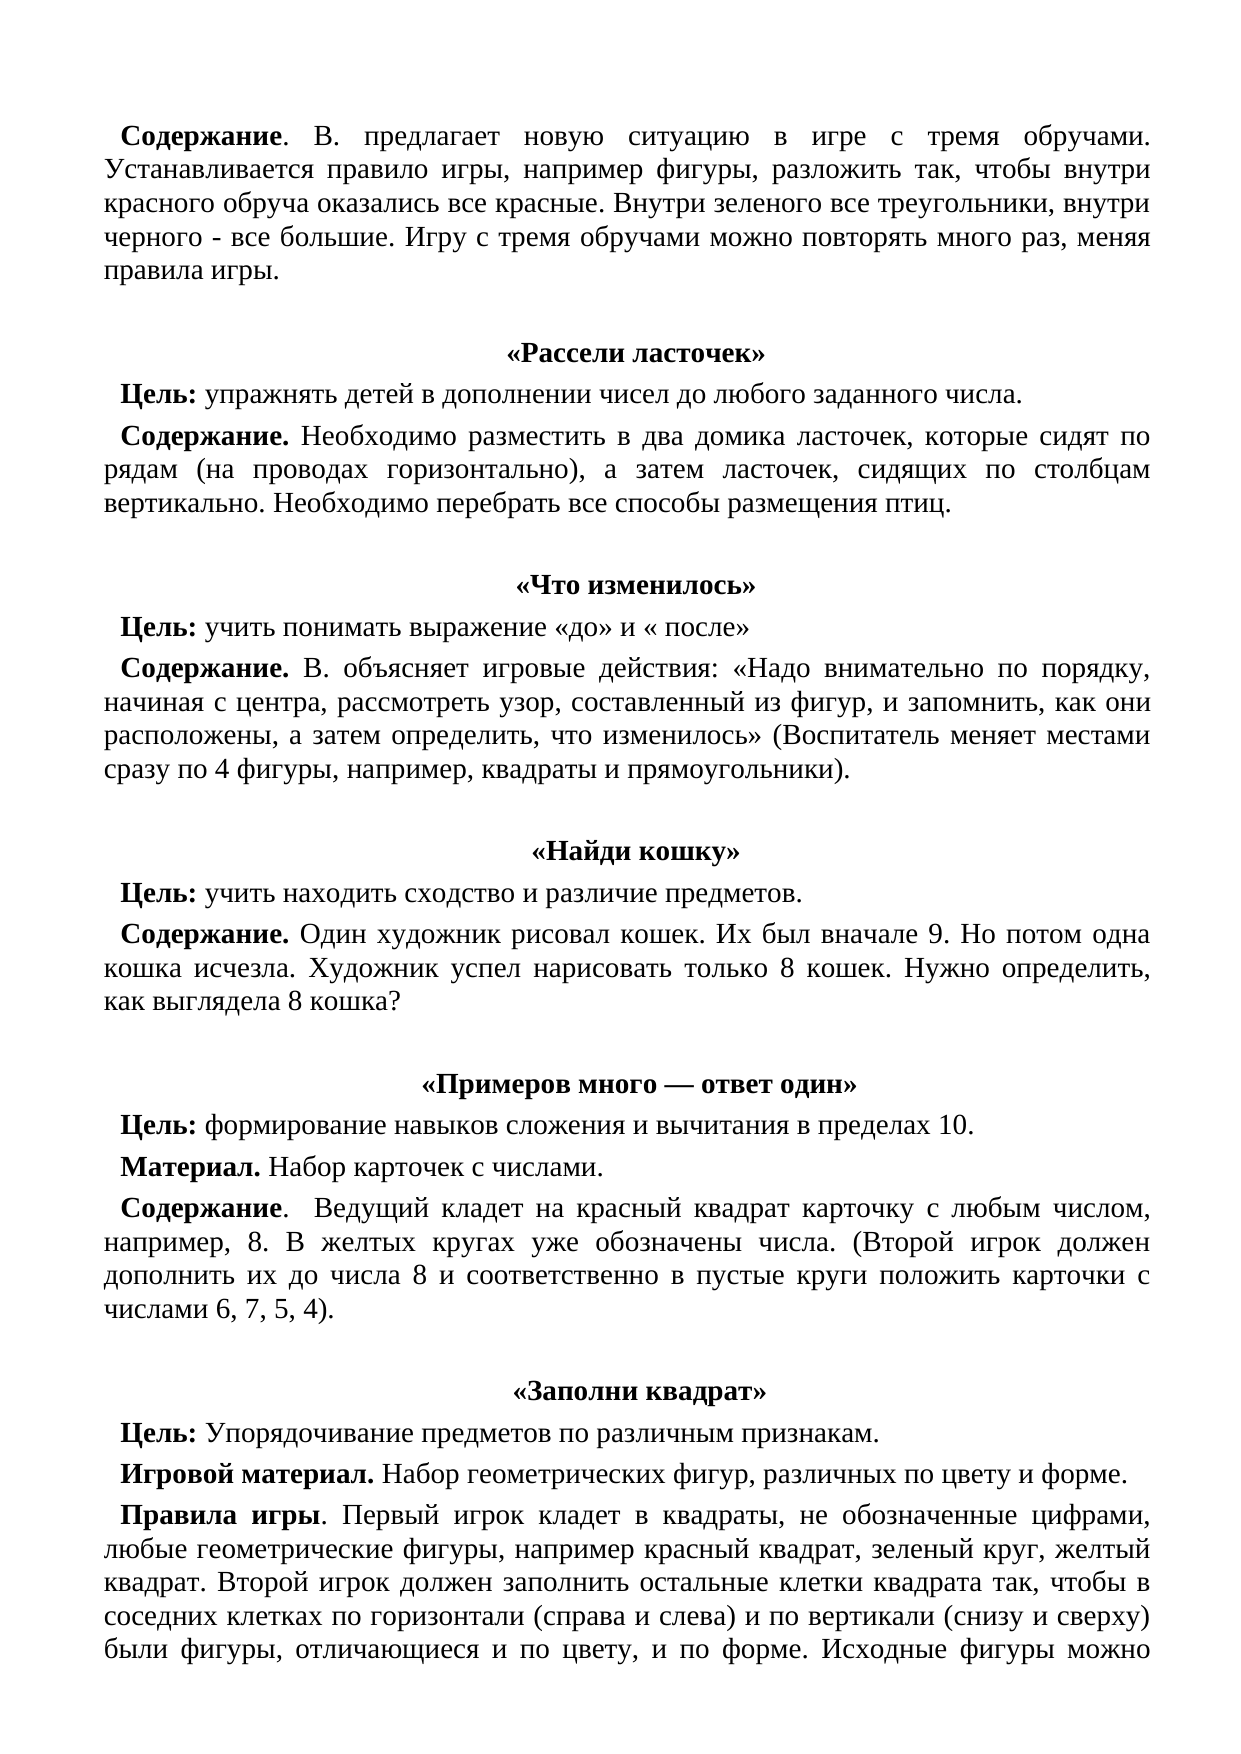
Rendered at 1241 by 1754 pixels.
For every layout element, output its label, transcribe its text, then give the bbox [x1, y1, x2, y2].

text Содержание. В. объясняет игровые действия: «Надо внимательно по порядку, начиная с центра, рассмотреть узор, составленный из фигур, и запомнить, как они расположены, а затем определить, что изменилось» (Воспитатель меняет местами сразу по 4 фигуры, например, квадраты и прямоугольники). [103, 650, 1152, 784]
text Цель: учить находить сходство и различие предметов. [103, 875, 1152, 908]
text Содержание. В. предлагает новую ситуацию в игре с тремя обручами. Устанавливается правило игры, например фигуры, разложить так, чтобы внутри красного обруча оказались все красные. Внутри зеленого все треугольники, внутри черного - все большие. Игру с тремя обручами можно повторять много раз, меняя правила игры. [103, 118, 1152, 286]
text Цель: формирование навыков сложения и вычитания в пределах 10. [103, 1107, 1152, 1141]
text Содержание. Ведущий кладет на красный квадрат карточку с любым числом, например, 8. В желтых кругах уже обозначены числа. (Второй игрок должен дополнить их до числа 8 и соответственно в пустые круги положить карточки с числами 6, 7, 5, 4). [103, 1190, 1152, 1324]
text Материал. Набор карточек с числами. [103, 1149, 1152, 1182]
text Цель: упражнять детей в дополнении чисел до любого заданного числа. [103, 376, 1152, 410]
text Игровой материал. Набор геометрических фигур, различных по цвету и форме. [103, 1456, 1152, 1490]
text «Найди кошку» [103, 833, 1152, 867]
text Содержание. Необходимо разместить в два домика ласточек, которые сидят по рядам (на проводах горизонтально), а затем ласточек, сидящих по столбцам вертикально. Необходимо перебрать все способы размещения птиц. [103, 418, 1152, 518]
text «Что изменилось» [103, 567, 1152, 601]
text «Примеров много — ответ один» [103, 1066, 1152, 1099]
text Содержание. Один художник рисовал кошек. Их был вначале 9. Но потом одна кошка исчезла. Художник успел нарисовать только 8 кошек. Нужно определить, как выглядела 8 кошка? [103, 916, 1152, 1017]
text «Заполни квадрат» [103, 1373, 1152, 1407]
text «Рассели ласточек» [103, 335, 1152, 368]
text Цель: учить понимать выражение «до» и « после» [103, 609, 1152, 642]
text Цель: Упорядочивание предметов по различным признакам. [103, 1415, 1152, 1448]
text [103, 1497, 1152, 1665]
